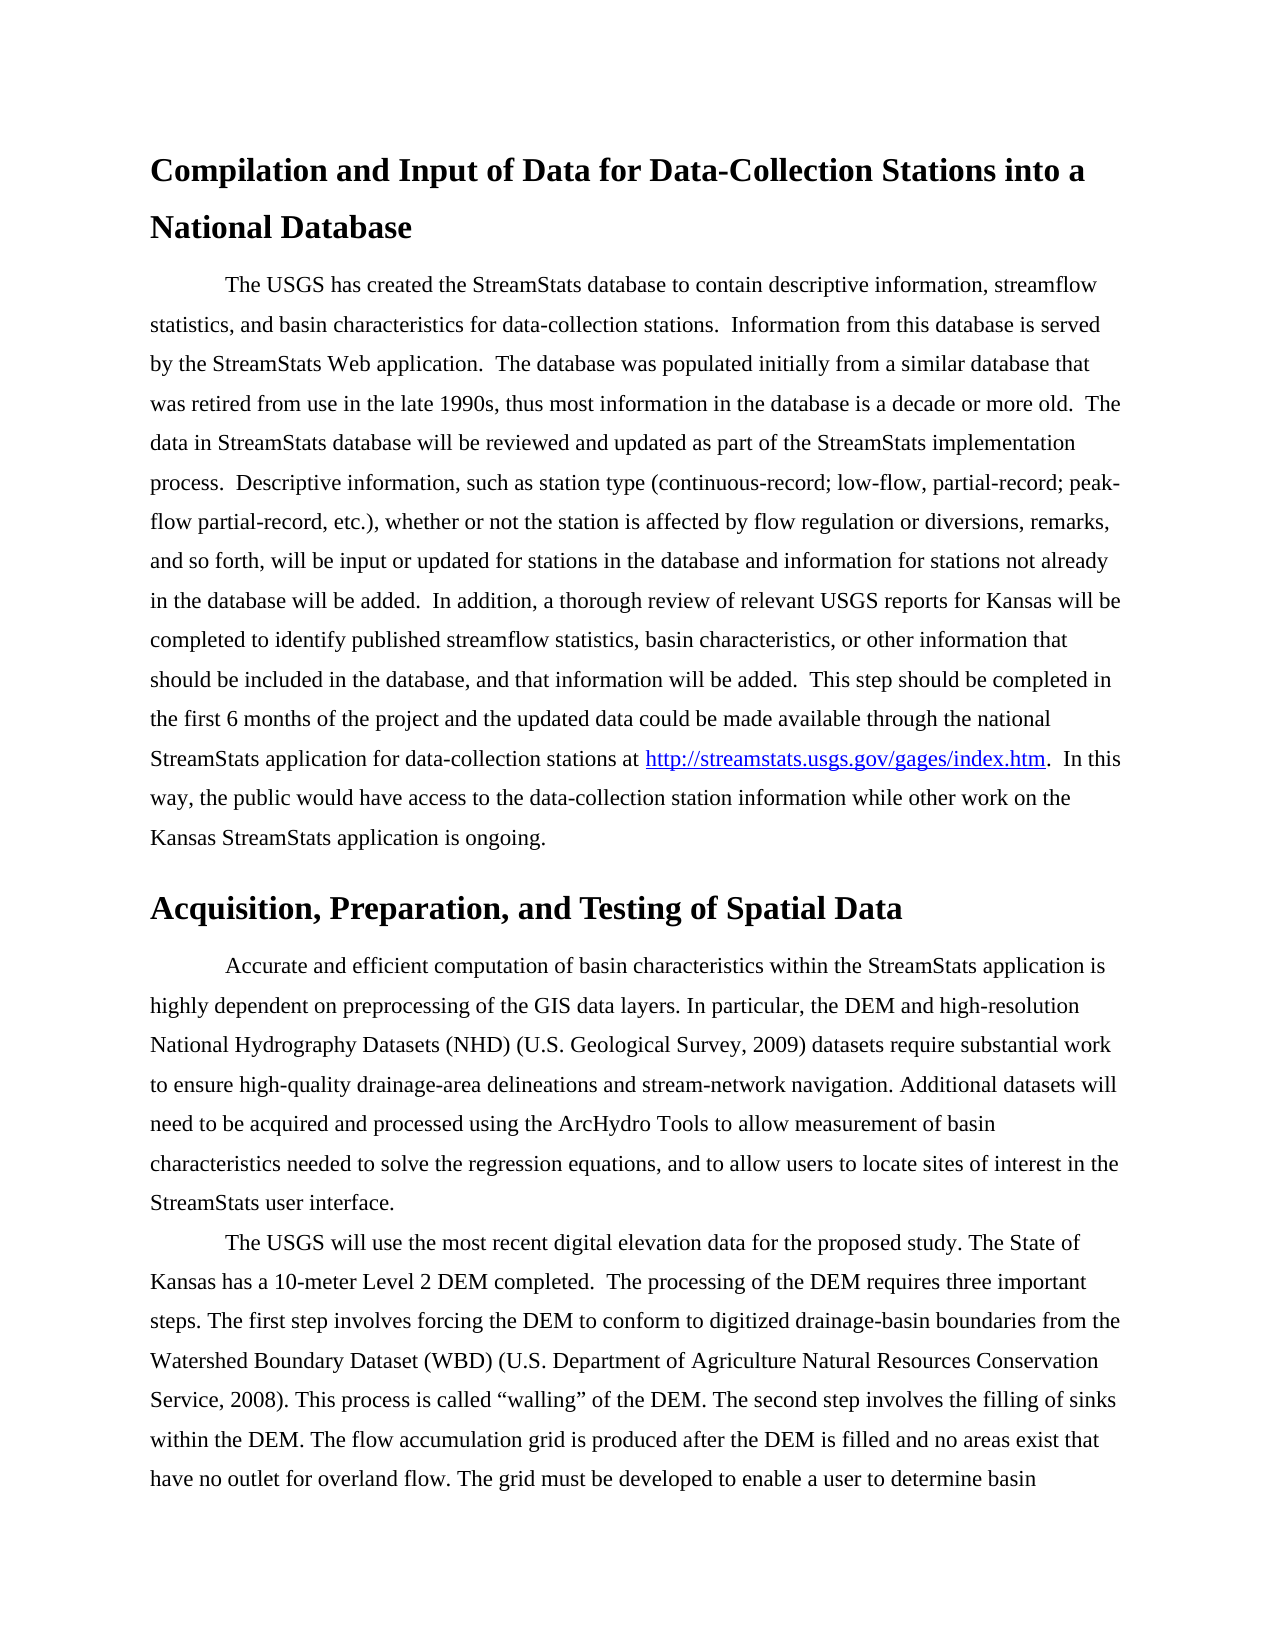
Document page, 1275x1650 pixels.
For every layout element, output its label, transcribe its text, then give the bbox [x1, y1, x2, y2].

subtitle Acquisition, Preparation, and Testing of Spatial Data [150, 888, 1125, 927]
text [150, 1228, 1125, 1492]
text Accurate and efficient computation of basin characteristics within the StreamStats application is highly dependent on preprocessing of the GIS data layers. In particular, the DEM and high-resolution National Hydrography Datasets (NHD) (U.S. Geological Survey, 2009) datasets require substantial work to ensure high-quality drainage-area delineations and stream-network navigation. Additional datasets will need to be acquired and processed using the ArcHydro Tools to allow measurement of basin characteristics needed to solve the regression equations, and to allow users to locate sites of interest in the StreamStats user interface. [150, 952, 1125, 1215]
subtitle Compilation and Input of Data for Data-Collection Stations into a National Database [150, 150, 1125, 246]
text The USGS has created the StreamStats database to contain descriptive information, streamflow statistics, and basin characteristics for data-collection stations. Information from this database is served by the StreamStats Web application. The database was populated initially from a similar database that was retired from use in the late 1990s, thus most information in the database is a decade or more old. The data in StreamStats database will be reviewed and updated as part of the StreamStats implementation process. Descriptive information, such as station type (continuous-record; low-flow, partial-record; peak-flow partial-record, etc.), whether or not the station is affected by flow regulation or diversions, remarks, and so forth, will be input or updated for stations in the database and information for stations not already in the database will be added. In addition, a thorough review of relevant USGS reports for Kansas will be completed to identify published streamflow statistics, basin characteristics, or other information that should be included in the database, and that information will be added. This step should be completed in the first 6 months of the project and the updated data could be made available through the national StreamStats application for data-collection stations at http://streamstats.usgs.gov/gages/index.htm. In this way, the public would have access to the data-collection station information while other work on the Kansas StreamStats application is ongoing. [150, 271, 1125, 850]
